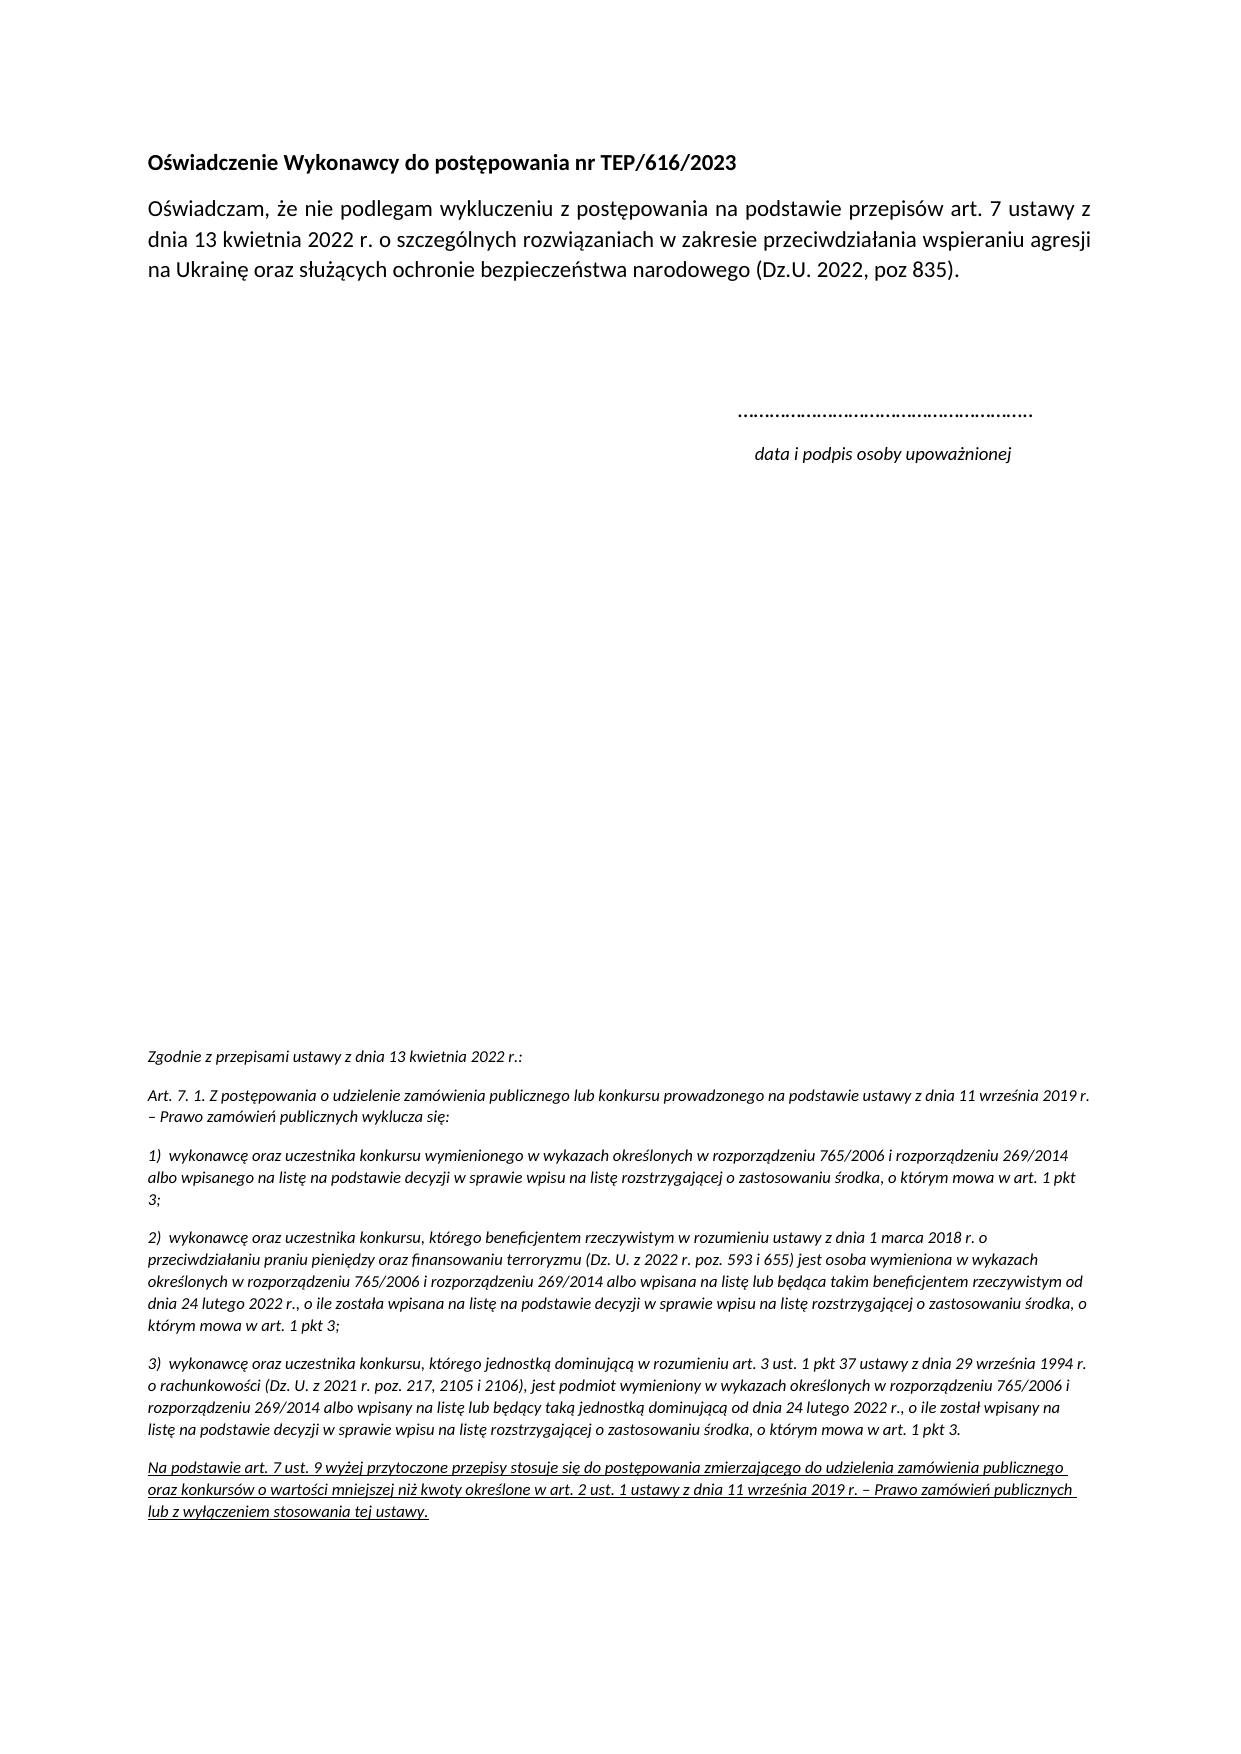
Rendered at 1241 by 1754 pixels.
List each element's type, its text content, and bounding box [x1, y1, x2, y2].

text ……………………………………………….. [664, 396, 1093, 423]
text 1) wykonawcę oraz uczestnika konkursu wymienionego w wykazach określonych w rozporządzeniu 765/2006 i rozporządzeniu 269/2014 albo wpisanego na listę na podstawie decyzji w sprawie wpisu na listę rozstrzygającej o zastosowaniu środka, o którym mowa w art. 1 pkt 3; [148, 1145, 1093, 1209]
text Oświadczenie Wykonawcy do postępowania nr TEP/616/2023 [148, 148, 1093, 176]
text Na podstawie art. 7 ust. 9 wyżej przytoczone przepisy stosuje się do postępowania zmierzającego do udzielenia zamówienia publicznego oraz konkursów o wartości mniejszej niż kwoty określone w art. 2 ust. 1 ustawy z dnia 11 września 2019 r. – Prawo zamówień publicznych lub z wyłączeniem stosowania tej ustawy. [148, 1458, 1093, 1522]
text Oświadczam, że nie podlegam wykluczeniu z postępowania na podstawie przepisów art. 7 ustawy z dnia 13 kwietnia 2022 r. o szczególnych rozwiązaniach w zakresie przeciwdziałania wspieraniu agresji na Ukrainę oraz służących ochronie bezpieczeństwa narodowego (Dz.U. 2022, poz 835). [148, 194, 1093, 283]
text Art. 7. 1. Z postępowania o udzielenie zamówienia publicznego lub konkursu prowadzonego na podstawie ustawy z dnia 11 września 2019 r. – Prawo zamówień publicznych wyklucza się: [148, 1085, 1093, 1127]
text data i podpis osoby upoważnionej [664, 442, 1093, 465]
text 2) wykonawcę oraz uczestnika konkursu, którego beneficjentem rzeczywistym w rozumieniu ustawy z dnia 1 marca 2018 r. o przeciwdziałaniu praniu pieniędzy oraz finansowaniu terroryzmu (Dz. U. z 2022 r. poz. 593 i 655) jest osoba wymieniona w wykazach określonych w rozporządzeniu 765/2006 i rozporządzeniu 269/2014 albo wpisana na listę lub będąca takim beneficjentem rzeczywistym od dnia 24 lutego 2022 r., o ile została wpisana na listę na podstawie decyzji w sprawie wpisu na listę rozstrzygającej o zastosowaniu środka, o którym mowa w art. 1 pkt 3; [148, 1227, 1093, 1335]
text 3) wykonawcę oraz uczestnika konkursu, którego jednostką dominującą w rozumieniu art. 3 ust. 1 pkt 37 ustawy z dnia 29 września 1994 r. o rachunkowości (Dz. U. z 2021 r. poz. 217, 2105 i 2106), jest podmiot wymieniony w wykazach określonych w rozporządzeniu 765/2006 i rozporządzeniu 269/2014 albo wpisany na listę lub będący taką jednostką dominującą od dnia 24 lutego 2022 r., o ile został wpisany na listę na podstawie decyzji w sprawie wpisu na listę rozstrzygającej o zastosowaniu środka, o którym mowa w art. 1 pkt 3. [148, 1353, 1093, 1439]
text Zgodnie z przepisami ustawy z dnia 13 kwietnia 2022 r.: [148, 1046, 1093, 1067]
